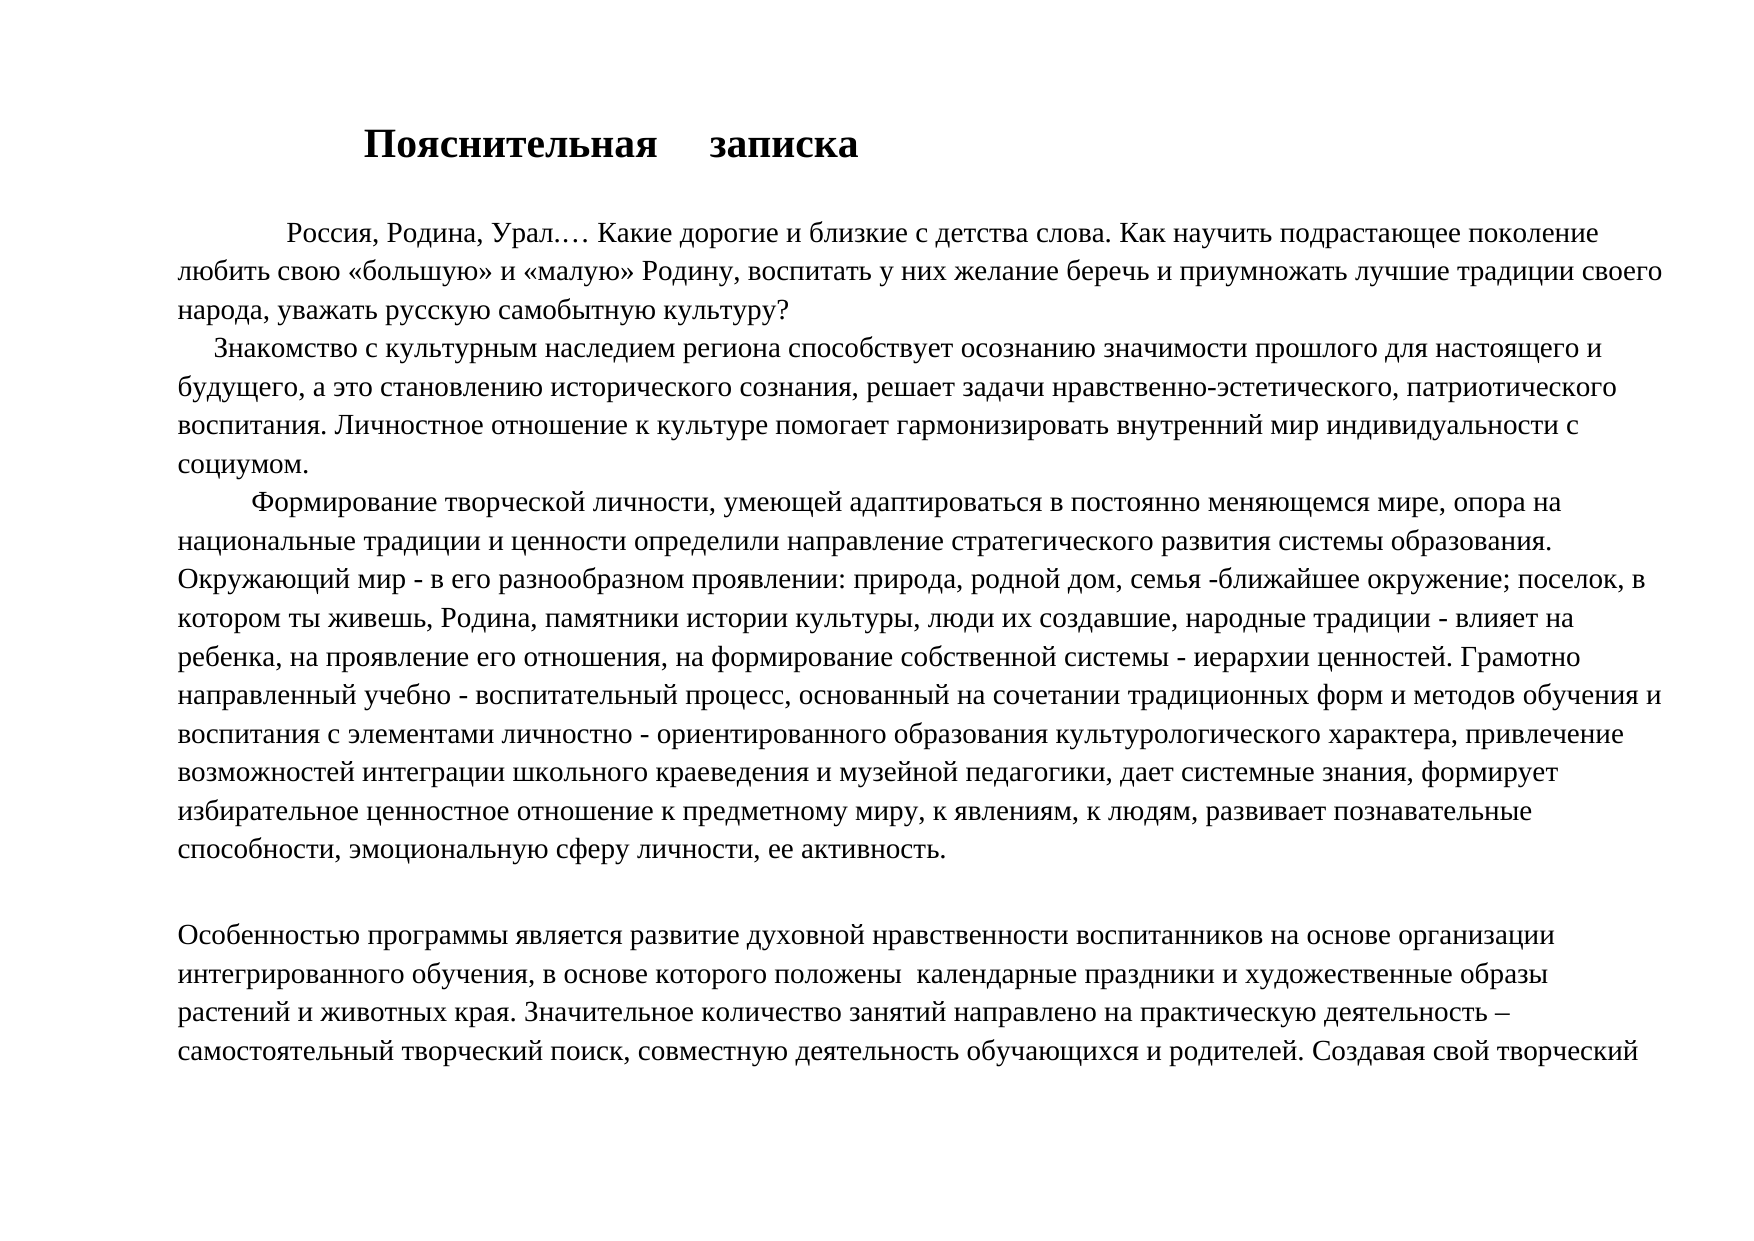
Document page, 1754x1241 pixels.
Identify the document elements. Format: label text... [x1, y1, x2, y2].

text Пояснительная записка [177, 126, 1665, 165]
text Формирование творческой личности, умеющей адаптироваться в постоянно меняющемся мире, опора на национальные традиции и ценности определили направление стратегического развития системы образования. Окружающий мир - в его разнообразном проявлении: природа, родной дом, семья -ближайшее окружение; поселок, в котором ты живешь, Родина, памятники истории культуры, люди их создавшие, народные традиции - влияет на ребенка, на проявление его отношения, на формирование собственной системы - иерархии ценностей. Грамотно направленный учебно - воспитательный процесс, основанный на сочетании традиционных форм и методов обучения и воспитания с элементами личностно - ориентированного образования культурологического характера, привлечение возможностей интеграции школьного краеведения и музейной педагогики, дает системные знания, формирует избирательное ценностное отношение к предметному миру, к явлениям, к людям, развивает познавательные способности, эмоциональную сферу личности, ее активность. [177, 481, 1665, 866]
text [177, 917, 1665, 1067]
text Россия, Родина, Урал.… Какие дорогие и близкие с детства слова. Как научить подрастающее поколение любить свою «большую» и «малую» Родину, воспитать у них желание беречь и приумножать лучшие традиции своего народа, уважать русскую самобытную культуру? [177, 211, 1665, 327]
text Знакомство с культурным наследием региона способствует осознанию значимости прошлого для настоящего и будущего, а это становлению исторического сознания, решает задачи нравственно-эстетического, патриотического воспитания. Личностное отношение к культуре помогает гармонизировать внутренний мир индивидуальности с социумом. [177, 327, 1665, 481]
